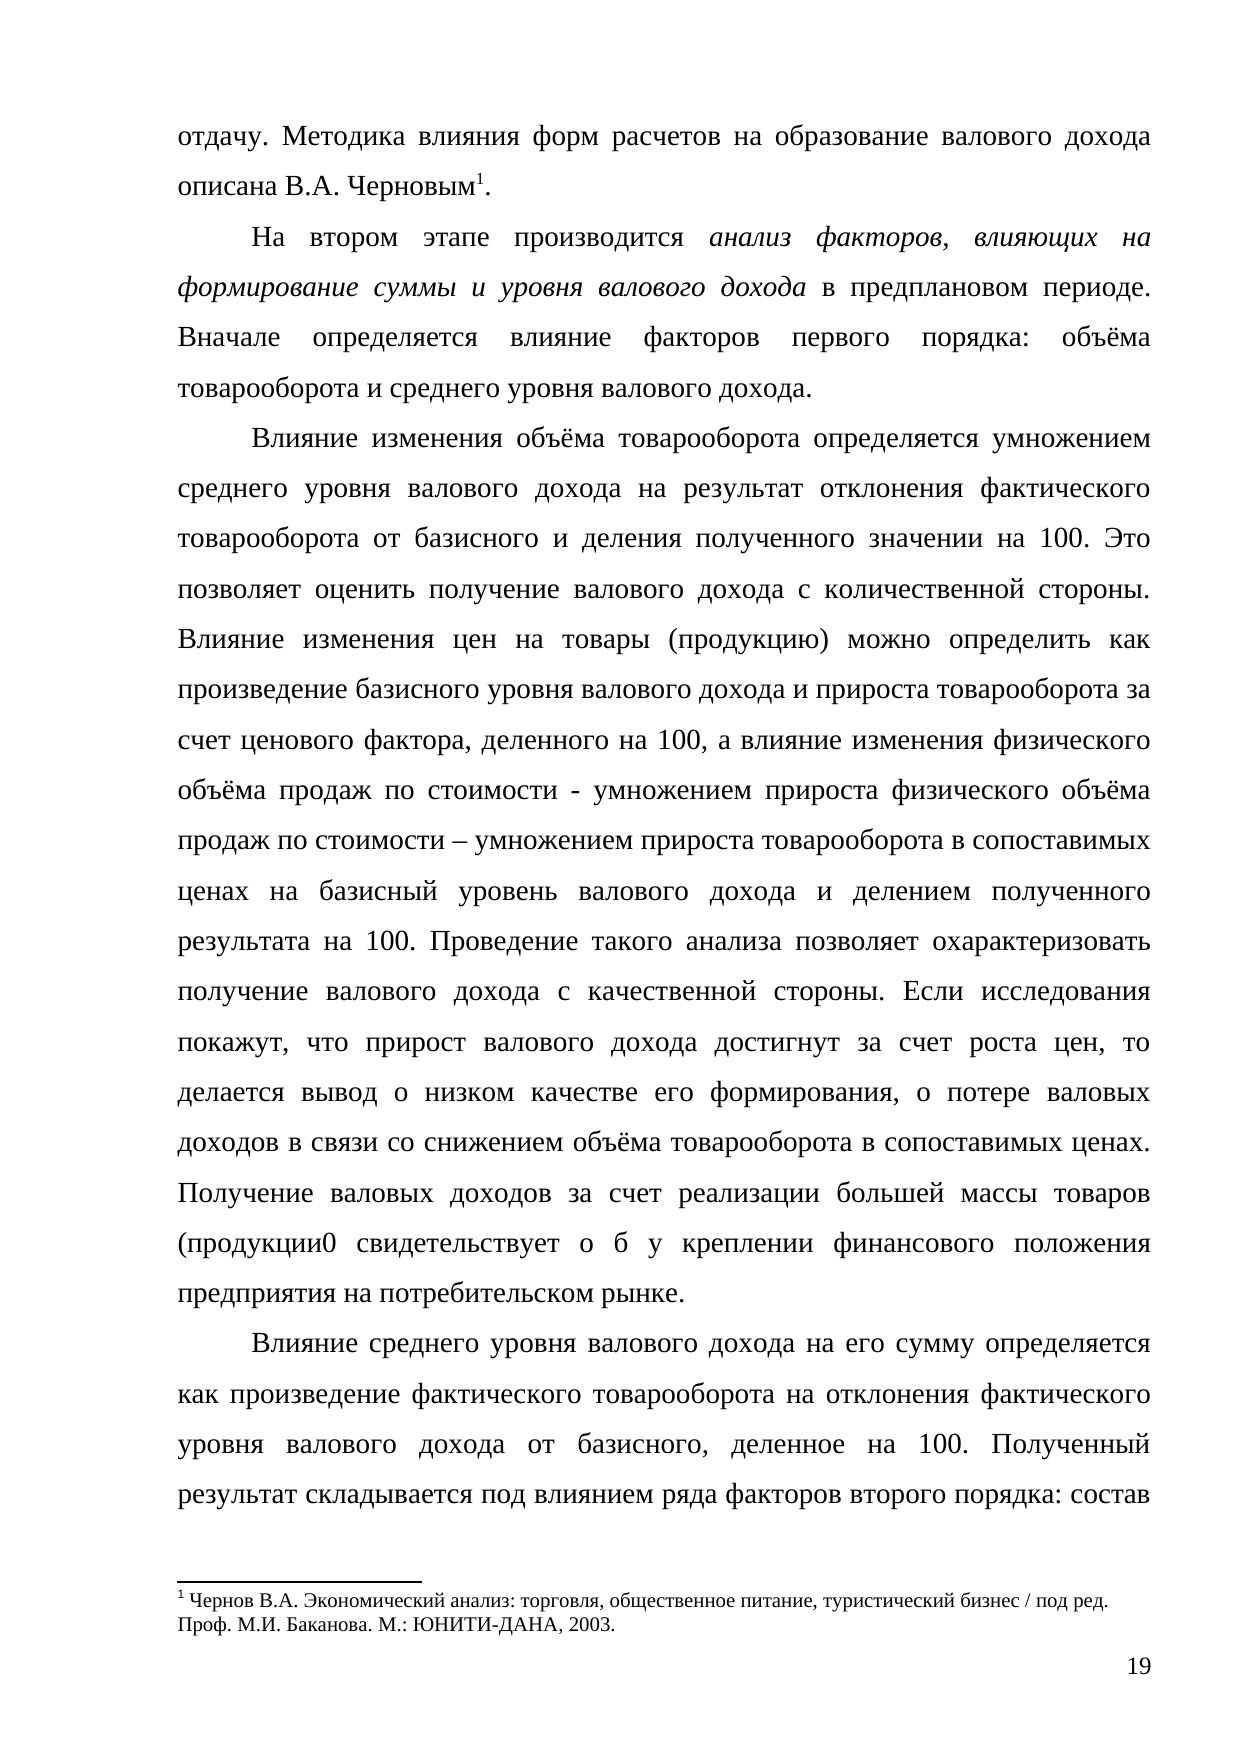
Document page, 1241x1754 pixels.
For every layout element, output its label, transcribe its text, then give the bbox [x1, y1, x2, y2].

text На втором этапе производится анализ факторов, влияющих на формирование суммы и уровня валового дохода в предплановом периоде. Вначале определяется влияние факторов первого порядка: объёма товарооборота и среднего уровня валового дохода. [177, 219, 1152, 403]
text Влияние изменения объёма товарооборота определяется умножением среднего уровня валового дохода на результат отклонения фактического товарооборота от базисного и деления полученного значении на 100. Это позволяет оценить получение валового дохода с количественной стороны. Влияние изменения цен на товары (продукцию) можно определить как произведение базисного уровня валового дохода и прироста товарооборота за счет ценового фактора, деленного на 100, а влияние изменения физического объёма продаж по стоимости - умножением прироста физического объёма продаж по стоимости – умножением прироста товарооборота в сопоставимых ценах на базисный уровень валового дохода и делением полученного результата на 100. Проведение такого анализа позволяет охарактеризовать получение валового дохода с качественной стороны. Если исследования покажут, что прирост валового дохода достигнут за счет роста цен, то делается вывод о низком качестве его формирования, о потере валовых доходов в связи со снижением объёма товарооборота в сопоставимых ценах. Получение валовых доходов за счет реализации большей массы товаров (продукции0 свидетельствует о б у креплении финансового положения предприятия на потребительском рынке. [177, 420, 1152, 1309]
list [177, 118, 1152, 202]
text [177, 1326, 1152, 1510]
